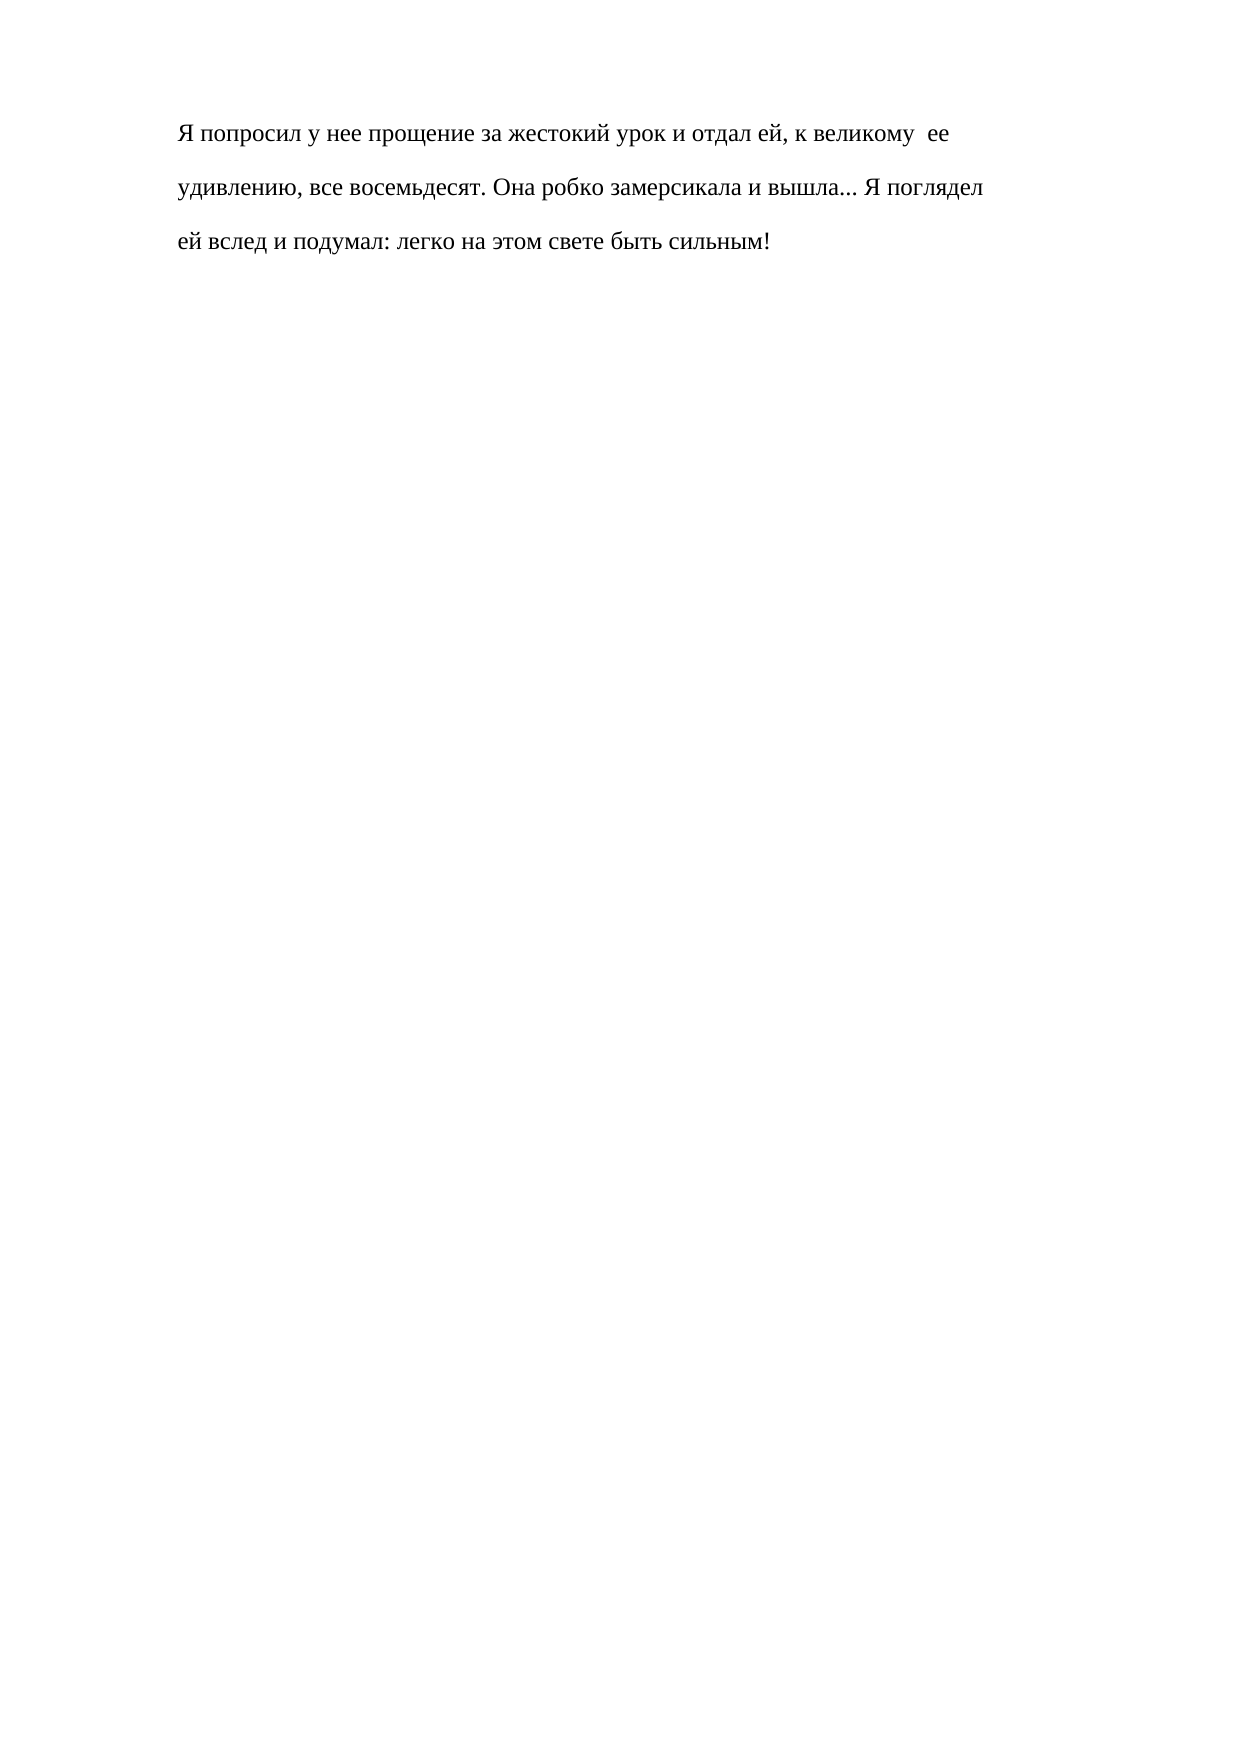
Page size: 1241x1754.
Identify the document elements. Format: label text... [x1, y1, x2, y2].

text удивлению, все восемьдесят. Она робко замерсикала и вышла... Я поглядел [177, 172, 1152, 201]
text ей вслед и подумал: легко на этом свете быть сильным! [177, 226, 1152, 254]
text Я попросил у нее прощение за жестокий урок и отдал ей, к великому ее [177, 118, 1152, 147]
